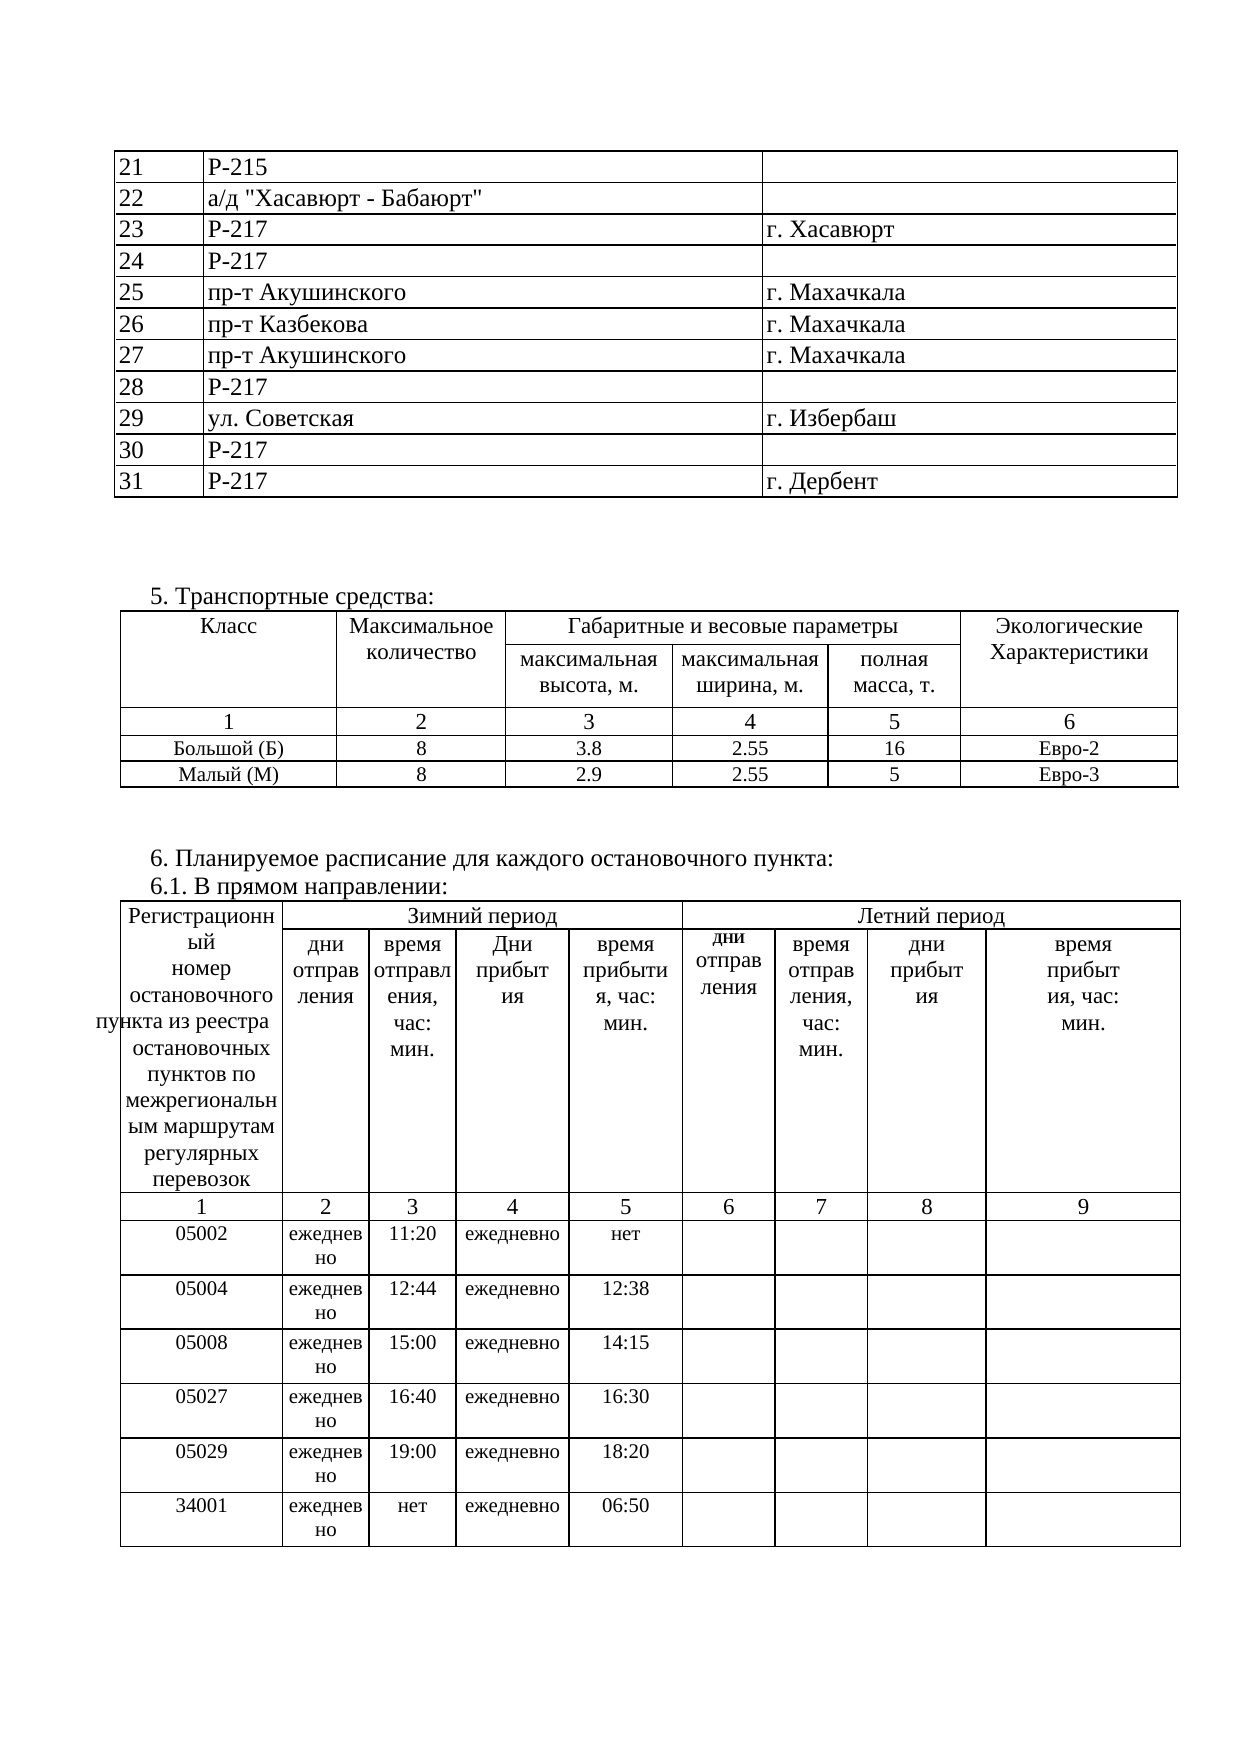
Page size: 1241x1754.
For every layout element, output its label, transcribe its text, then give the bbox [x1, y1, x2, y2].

table_cell 29 [115, 403, 203, 433]
table_cell пр-т Казбекова [204, 309, 762, 339]
table_cell Дни прибыт ия [457, 930, 568, 1192]
table_cell дни прибыт ия [868, 930, 985, 1192]
table_cell максимальная ширина, м. [673, 645, 827, 707]
table_cell а/д "Хасавюрт - Бабаюрт" [204, 183, 762, 213]
table_cell г. Избербаш [763, 402, 1177, 433]
table_cell нет [370, 1493, 455, 1546]
table_cell г. Махачкала [763, 307, 1177, 339]
table_cell 5 [829, 708, 960, 735]
table_cell ДНИ отправ ления [683, 930, 774, 1192]
table_cell 16 [829, 736, 960, 760]
table_cell 24 [115, 245, 203, 276]
table_cell 34001 [121, 1493, 282, 1546]
text 6.1. В прямом направлении: [150, 871, 1090, 900]
table_cell [683, 1276, 774, 1328]
table_cell 1 [121, 708, 336, 735]
text 6. Планируемое расписание для каждого остановочного пункта: [150, 843, 1090, 871]
table_cell 3.8 [506, 736, 672, 760]
table_cell г. Махачкала [763, 276, 1177, 307]
table_cell 3 [370, 1193, 455, 1219]
table_header Класс [121, 612, 336, 707]
table_header Регистрационный номер остановочного пункта из реестра остановочных пунктов по межрегиональным маршрутам регулярных перевозок [121, 902, 282, 1192]
table_cell Р-217 [204, 215, 762, 244]
table_cell [868, 1330, 985, 1383]
table_cell 2.9 [506, 762, 672, 786]
table_cell 18:20 [570, 1439, 682, 1491]
table_cell максимальная высота, м. [506, 645, 672, 707]
table_cell [987, 1221, 1180, 1274]
table_cell 15:00 [370, 1330, 455, 1383]
table_cell дни отправ ления [283, 930, 368, 1192]
table_cell 6 [683, 1193, 774, 1219]
table_cell 6 [961, 708, 1177, 735]
table_cell Р-217 [204, 466, 762, 496]
table_cell 5 [829, 762, 960, 786]
table_cell [763, 370, 1177, 402]
table_cell [683, 1384, 774, 1437]
table_cell [776, 1330, 867, 1383]
table_cell ул. Советская [204, 403, 762, 433]
table_cell пр-т Акушинского [204, 277, 762, 307]
table_cell 14:15 [570, 1330, 682, 1383]
table_cell 4 [457, 1193, 568, 1219]
table_cell 7 [776, 1193, 867, 1219]
table_cell 27 [115, 340, 203, 370]
table_cell 28 [115, 371, 203, 402]
table_cell 11:20 [370, 1221, 455, 1274]
table_cell Р-215 [204, 152, 762, 181]
table_header Максимальное количество [337, 612, 505, 707]
table_cell 21 [115, 152, 203, 181]
table_header Экологические Характеристики [961, 612, 1177, 707]
table_cell ежедневно [457, 1221, 568, 1274]
table_cell [868, 1493, 985, 1546]
table_cell 8 [337, 736, 505, 760]
table_cell 05004 [121, 1276, 282, 1328]
table_cell 2.55 [673, 762, 827, 786]
table_cell 25 [115, 277, 203, 307]
table_cell полная масса, т. [829, 645, 960, 707]
table_cell ежедневно [283, 1221, 368, 1274]
table_cell нет [570, 1221, 682, 1274]
table_cell 8 [868, 1193, 985, 1219]
table_cell 16:30 [570, 1384, 682, 1437]
table_cell г. Махачкала [763, 339, 1177, 370]
table_cell 4 [673, 708, 827, 735]
table_cell пр-т Акушинского [204, 340, 762, 370]
table_cell 05029 [121, 1439, 282, 1491]
table_cell [987, 1330, 1180, 1383]
table_cell Р-217 [204, 435, 762, 464]
table_cell 12:38 [570, 1276, 682, 1328]
table_cell 31 [115, 466, 203, 496]
table_cell 1 [121, 1193, 282, 1219]
table_cell 26 [115, 308, 203, 339]
table_cell [987, 1276, 1180, 1328]
table_cell [868, 1439, 985, 1491]
table_cell [868, 1276, 985, 1328]
table_cell Р-217 [204, 246, 762, 276]
table_cell 22 [115, 183, 203, 213]
table_cell ежедневно [283, 1384, 368, 1437]
table_cell 16:40 [370, 1384, 455, 1437]
table_cell [763, 152, 1177, 181]
table_cell ежедневно [457, 1330, 568, 1383]
table_cell [776, 1276, 867, 1328]
table_cell 2 [337, 708, 505, 735]
table_cell время отправ ления, час: мин. [776, 930, 867, 1192]
table_cell 8 [337, 762, 505, 786]
table_header Летний период [683, 902, 1180, 928]
table_cell [776, 1221, 867, 1274]
table_cell 05008 [121, 1330, 282, 1383]
table_cell [776, 1384, 867, 1437]
table_cell ежедневно [457, 1384, 568, 1437]
table_cell Большой (Б) [121, 736, 336, 760]
table_header Зимний период [283, 902, 682, 928]
table_cell 30 [115, 434, 203, 464]
table_cell 05002 [121, 1221, 282, 1274]
table_cell 23 [115, 214, 203, 244]
table_cell [683, 1330, 774, 1383]
table_cell г. Дербент [763, 465, 1177, 496]
table_cell [868, 1384, 985, 1437]
text 5. Транспортные средства: [150, 581, 1090, 610]
table_cell 06:50 [570, 1493, 682, 1546]
table_cell ежедневно [457, 1493, 568, 1546]
table_cell [763, 433, 1177, 464]
table_cell 9 [987, 1193, 1180, 1219]
table_cell г. Хасавюрт [763, 213, 1177, 244]
table_cell 12:44 [370, 1276, 455, 1328]
table_cell 2.55 [673, 736, 827, 760]
table_cell 19:00 [370, 1439, 455, 1491]
table_cell 2 [283, 1193, 368, 1219]
table_cell Евро-2 [961, 736, 1177, 760]
table_cell ежедневно [283, 1439, 368, 1491]
table_cell ежедневно [457, 1439, 568, 1491]
table_cell [683, 1221, 774, 1274]
table_cell [987, 1493, 1180, 1546]
table_cell 05027 [121, 1384, 282, 1437]
table_cell ежедневно [283, 1276, 368, 1328]
table_cell время прибыти я, час: мин. [570, 930, 682, 1192]
table_cell ежедневно [283, 1330, 368, 1383]
table_cell [987, 1384, 1180, 1437]
table_cell [683, 1493, 774, 1546]
table_cell Малый (М) [121, 762, 336, 786]
table_cell время прибыт ия, час: мин. [987, 930, 1180, 1192]
table_cell ежедневно [457, 1276, 568, 1328]
table_cell [776, 1493, 867, 1546]
table_cell [868, 1221, 985, 1274]
table_cell [763, 244, 1177, 276]
table_cell 5 [570, 1193, 682, 1219]
table_cell Р-217 [204, 372, 762, 402]
table_cell [776, 1439, 867, 1491]
table_cell Евро-3 [961, 762, 1177, 786]
table_cell время отправл ения, час: мин. [370, 930, 455, 1192]
table_cell [763, 181, 1177, 213]
table_header Габаритные и весовые параметры [506, 612, 960, 643]
table_cell [683, 1439, 774, 1491]
table_cell ежедневно [283, 1493, 368, 1546]
table_cell 3 [506, 708, 672, 735]
table_cell [987, 1439, 1180, 1491]
